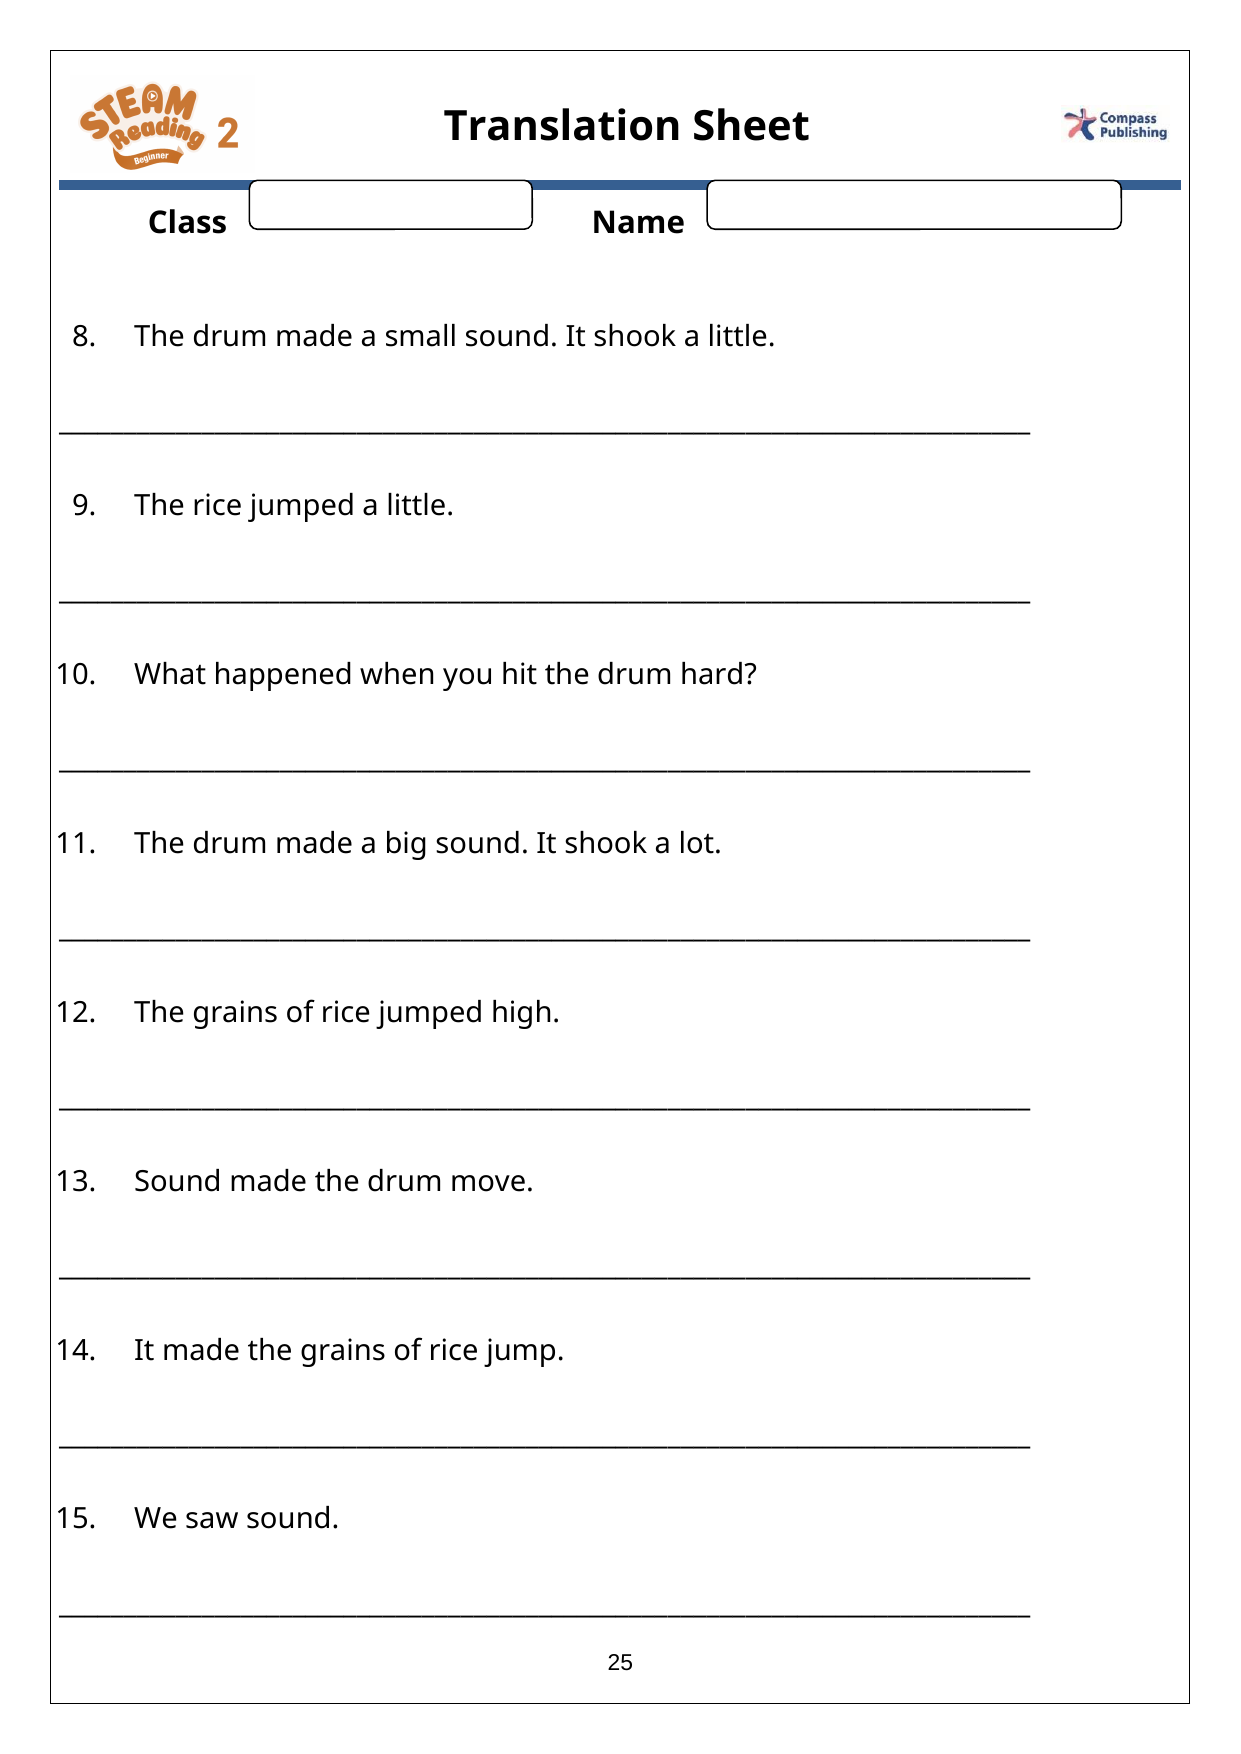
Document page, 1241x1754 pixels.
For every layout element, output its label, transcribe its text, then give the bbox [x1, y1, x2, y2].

list What happened when you hit the drum hard? [96, 653, 1181, 693]
text ___________________________________________________________________________ [59, 1075, 1181, 1115]
text ___________________________________________________________________________ [59, 568, 1181, 608]
list We saw sound. [96, 1498, 1181, 1537]
picture [70, 75, 256, 173]
list It made the grains of rice jump. [96, 1329, 1181, 1368]
text ___________________________________________________________________________ [59, 1244, 1181, 1284]
picture [1061, 105, 1171, 143]
text ___________________________________________________________________________ [59, 1413, 1181, 1453]
list The grains of rice jumped high. [96, 991, 1181, 1031]
text ___________________________________________________________________________ [59, 1582, 1181, 1622]
list The rice jumped a little. [96, 484, 1181, 524]
list The drum made a small sound. It shook a little. [96, 315, 1181, 355]
text ___________________________________________________________________________ [59, 737, 1181, 777]
list The drum made a big sound. It shook a lot. [96, 822, 1181, 862]
text ___________________________________________________________________________ [59, 399, 1181, 439]
list Sound made the drum move. [96, 1160, 1181, 1199]
text ___________________________________________________________________________ [59, 906, 1181, 946]
